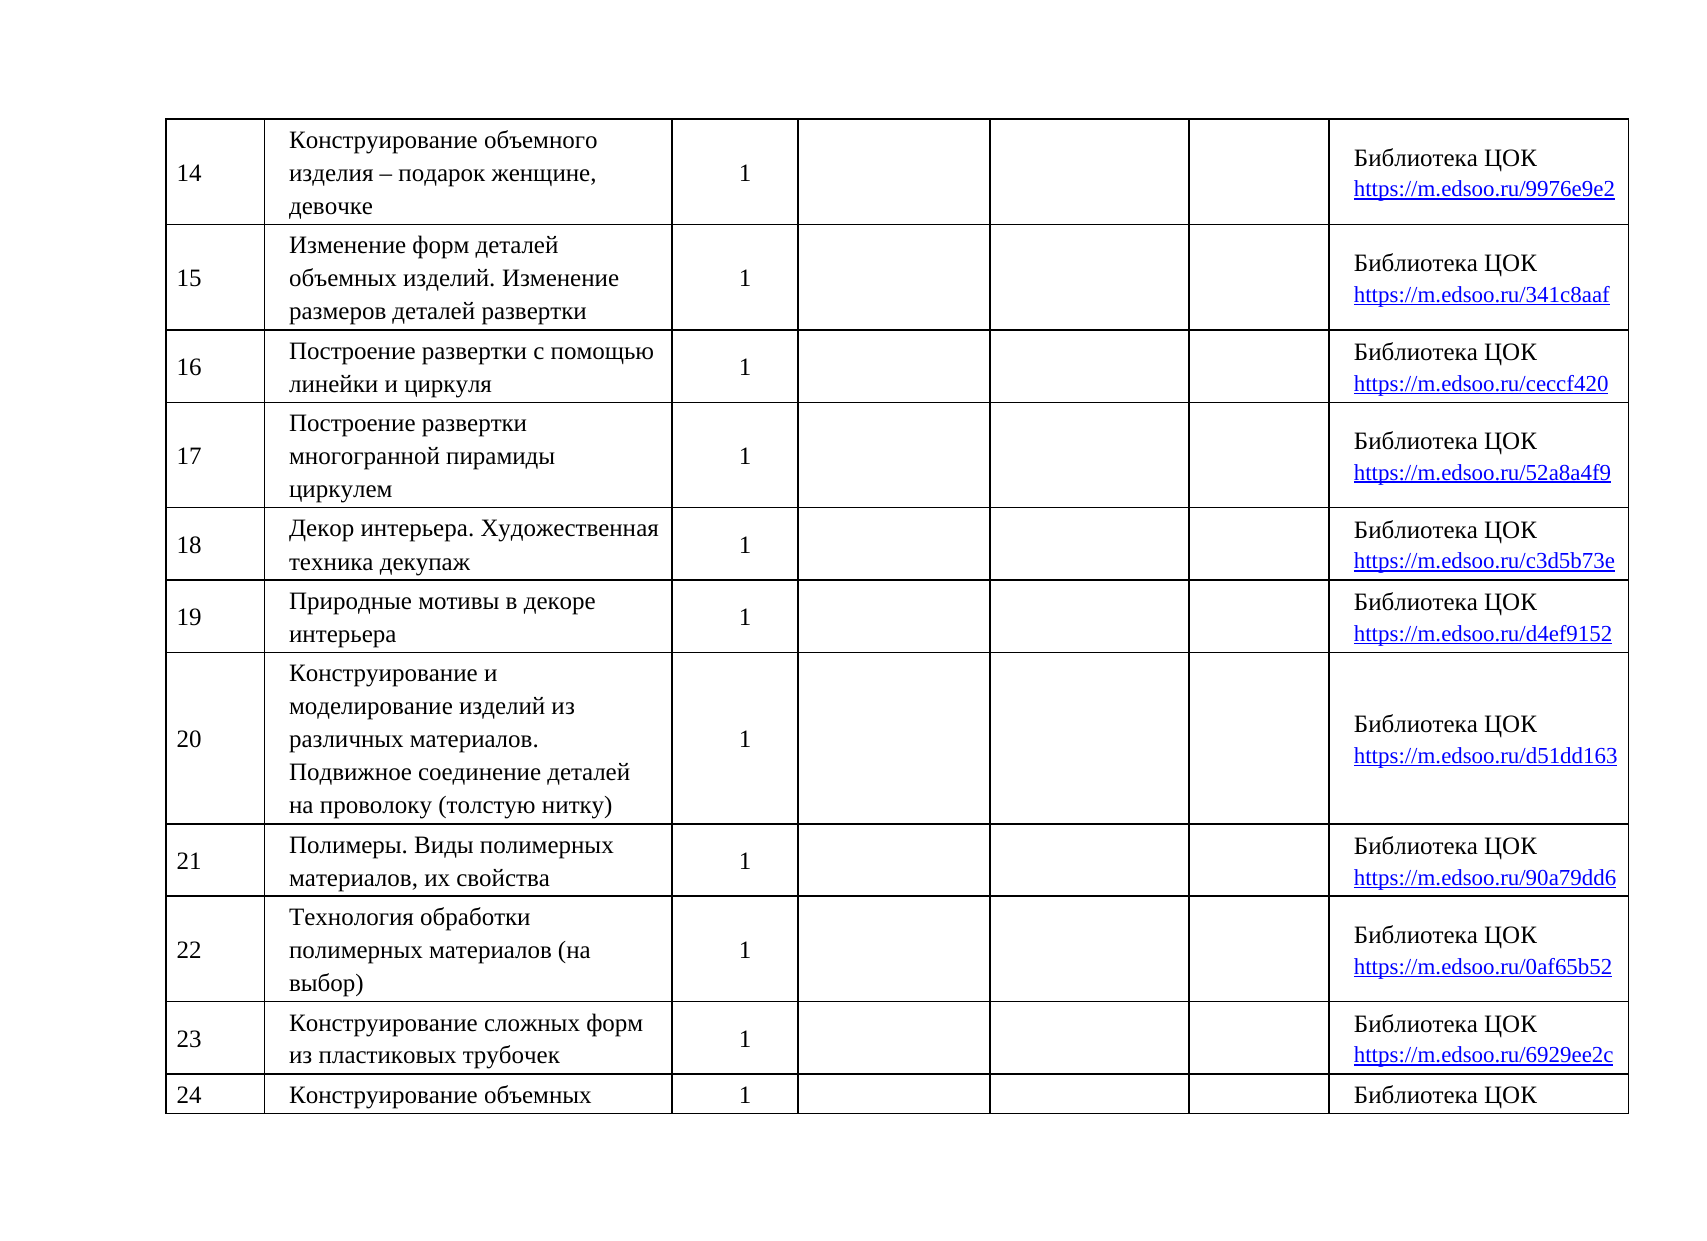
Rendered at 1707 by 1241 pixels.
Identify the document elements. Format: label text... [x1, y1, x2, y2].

table_cell [799, 331, 989, 401]
table_cell Библиотека ЦОК https://m.edsoo.ru/d4ef9152 [1330, 581, 1628, 652]
table_cell Конструирование сложных форм из пластиковых трубочек [265, 1002, 671, 1073]
table_cell [991, 225, 1188, 329]
table_cell 17 [167, 403, 264, 507]
table_cell [991, 653, 1188, 823]
table_cell [799, 225, 989, 329]
table_cell [1190, 825, 1328, 895]
table_cell Полимеры. Виды полимерных материалов, их свойства [265, 825, 671, 895]
table_cell 16 [167, 331, 264, 401]
table_cell [1190, 1075, 1328, 1113]
table_cell 18 [167, 508, 264, 579]
table_cell [991, 331, 1188, 401]
table_cell 1 [673, 403, 797, 507]
table_cell [1190, 897, 1328, 1001]
table_cell [799, 581, 989, 652]
table_cell 1 [673, 1002, 797, 1073]
table_cell Конструирование и моделирование изделий из различных материалов. Подвижное соединение деталей на проволоку (толстую нитку) [265, 653, 671, 823]
table_cell Библиотека ЦОК https://m.edsoo.ru/6929ee2c [1330, 1002, 1628, 1073]
table_cell 1 [673, 331, 797, 401]
table_cell 1 [673, 581, 797, 652]
table_cell Построение развертки с помощью линейки и циркуля [265, 331, 671, 401]
table_cell Библиотека ЦОК https://m.edsoo.ru/341c8aaf [1330, 225, 1628, 329]
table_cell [265, 1075, 671, 1113]
table_cell 1 [673, 825, 797, 895]
table_cell 1 [673, 225, 797, 329]
table_cell Библиотека ЦОК https://m.edsoo.ru/c3d5b73e [1330, 508, 1628, 579]
table_cell [799, 897, 989, 1001]
table_cell Природные мотивы в декоре интерьера [265, 581, 671, 652]
table_cell 19 [167, 581, 264, 652]
table_cell [1190, 581, 1328, 652]
table_cell 24 [167, 1075, 264, 1113]
table_cell 1 [673, 508, 797, 579]
table_cell Библиотека ЦОК https://m.edsoo.ru/0af65b52 [1330, 897, 1628, 1001]
table_cell [799, 403, 989, 507]
table_cell [799, 120, 989, 223]
table_cell [1190, 1002, 1328, 1073]
table_cell [991, 825, 1188, 895]
table_cell 22 [167, 897, 264, 1001]
table_cell Изменение форм деталей объемных изделий. Изменение размеров деталей развертки [265, 225, 671, 329]
table_cell [799, 508, 989, 579]
table_cell [1190, 508, 1328, 579]
table_cell Конструирование объемного изделия – подарок женщине, девочке [265, 120, 671, 223]
table_cell Библиотека ЦОК https://m.edsoo.ru/90a79dd6 [1330, 825, 1628, 895]
table_cell 1 [673, 1075, 797, 1113]
table_cell 1 [673, 120, 797, 223]
table_cell Построение развертки многогранной пирамиды циркулем [265, 403, 671, 507]
table_cell Декор интерьера. Художественная техника декупаж [265, 508, 671, 579]
table_cell [1190, 120, 1328, 223]
table_cell Библиотека ЦОК https://m.edsoo.ru/52a8a4f9 [1330, 403, 1628, 507]
table_cell [991, 1075, 1188, 1113]
table_cell 14 [167, 120, 264, 223]
table_cell [799, 825, 989, 895]
table_cell 21 [167, 825, 264, 895]
table_cell 20 [167, 653, 264, 823]
table_cell [1190, 653, 1328, 823]
table_cell [799, 1002, 989, 1073]
table_cell Библиотека ЦОК https://m.edsoo.ru/9976e9e2 [1330, 120, 1628, 223]
table_cell [1190, 225, 1328, 329]
table_cell Библиотека ЦОК https://m.edsoo.ru/ceccf420 [1330, 331, 1628, 401]
table_cell 15 [167, 225, 264, 329]
table_cell Технология обработки полимерных материалов (на выбор) [265, 897, 671, 1001]
table_cell [1190, 403, 1328, 507]
table_cell [799, 1075, 989, 1113]
table_cell [799, 653, 989, 823]
table_cell 23 [167, 1002, 264, 1073]
table_cell [991, 581, 1188, 652]
table_cell [991, 403, 1188, 507]
table_cell Библиотека ЦОК https://m.edsoo.ru/d51dd163 [1330, 653, 1628, 823]
table_cell [1190, 331, 1328, 401]
table_cell [991, 120, 1188, 223]
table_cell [1330, 1075, 1628, 1113]
table_cell [991, 897, 1188, 1001]
table_cell [991, 1002, 1188, 1073]
table_cell 1 [673, 897, 797, 1001]
table_cell 1 [673, 653, 797, 823]
table_cell [991, 508, 1188, 579]
